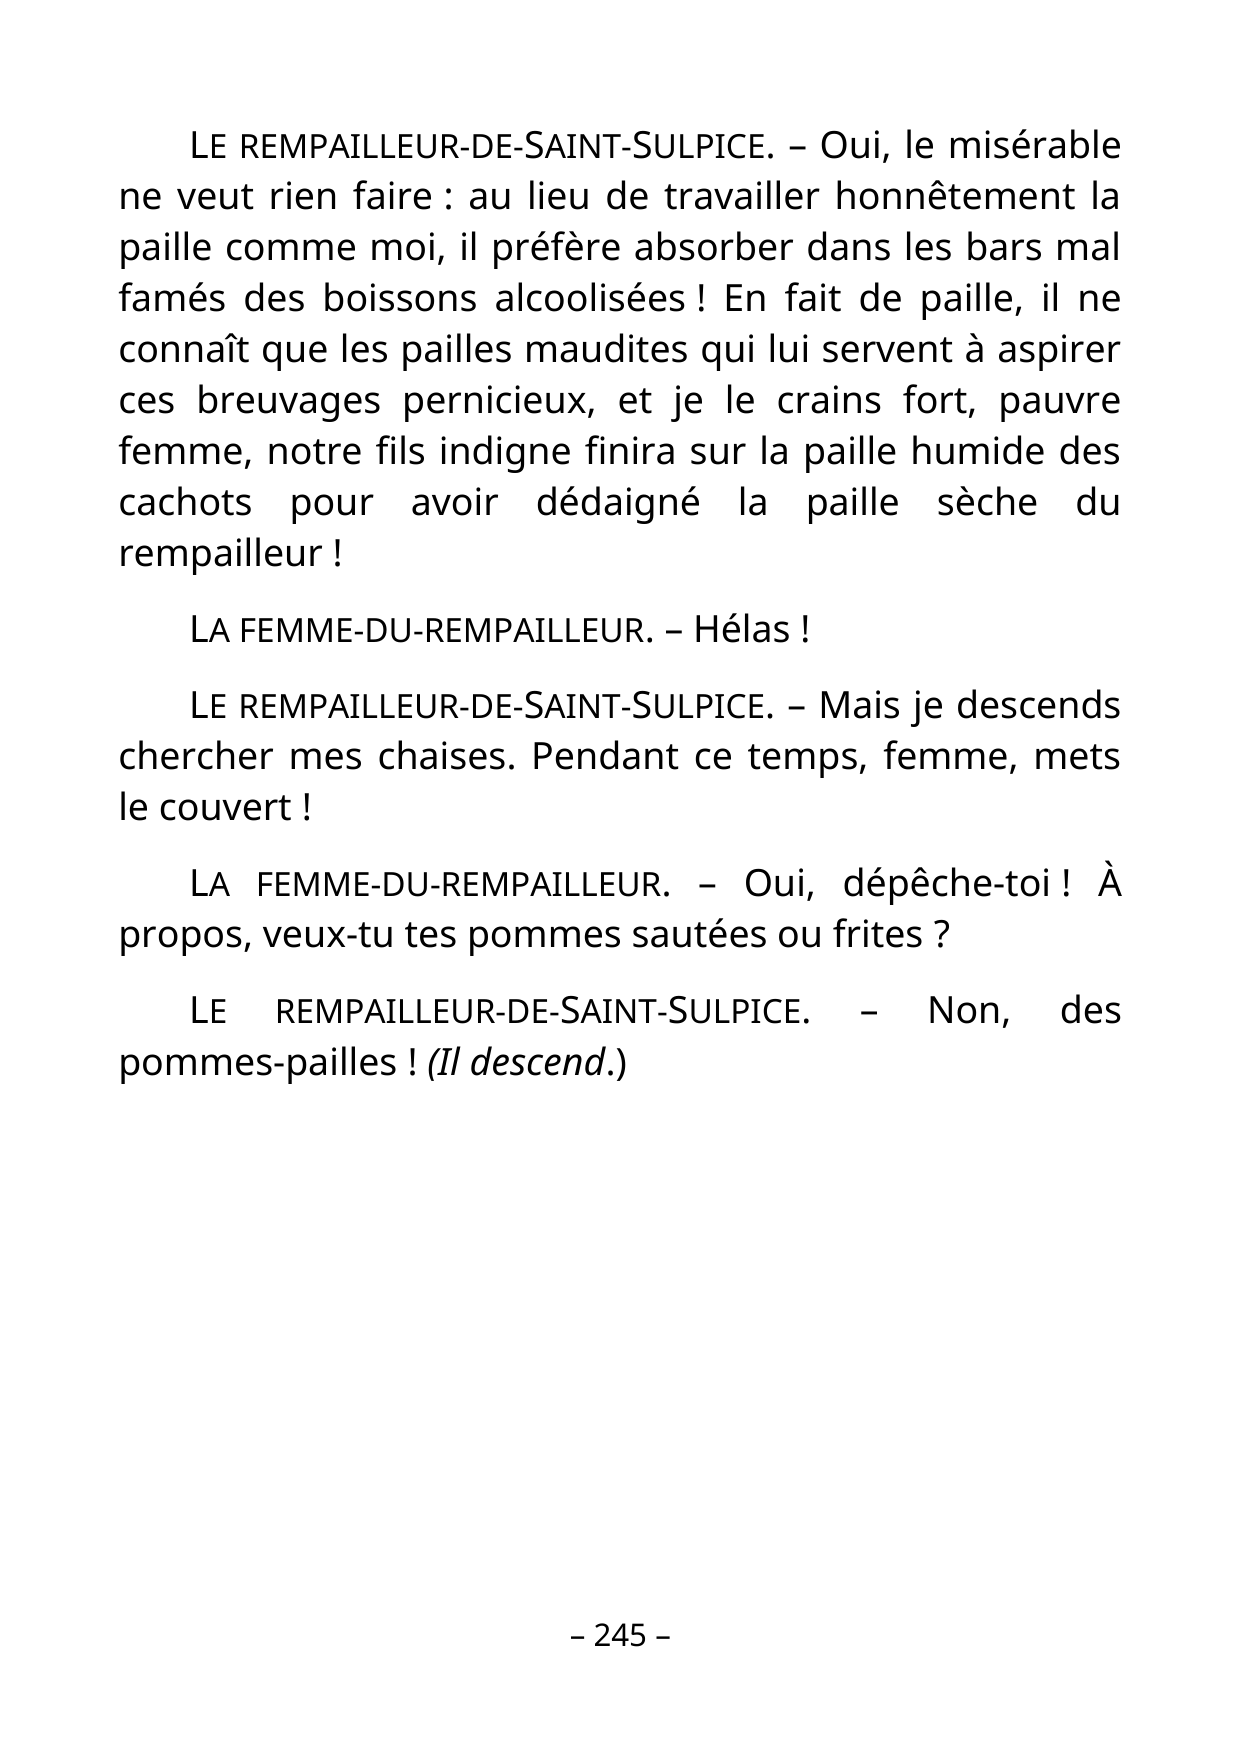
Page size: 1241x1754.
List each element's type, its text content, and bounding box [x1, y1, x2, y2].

text LE REMPAILLEUR-DE-SAINT-SULPICE. – Non, des pommes-pailles ! (Il descend.) [118, 984, 1122, 1086]
text LA FEMME-DU-REMPAILLEUR. – Oui, dépêche-toi ! À propos, veux-tu tes pommes sautées ou frites ? [118, 857, 1122, 959]
text LE REMPAILLEUR-DE-SAINT-SULPICE. – Oui, le misérable ne veut rien faire : au lieu de travailler honnêtement la paille comme moi, il préfère absorber dans les bars mal famés des boissons alcoolisées ! En fait de paille, il ne connaît que les pailles maudites qui lui servent à aspirer ces breuvages pernicieux, et je le crains fort, pauvre femme, notre fils indigne finira sur la paille humide des cachots pour avoir dédaigné la paille sèche du rempailleur ! [118, 118, 1122, 577]
text LA FEMME-DU-REMPAILLEUR. – Hélas ! [118, 602, 1122, 653]
text LE REMPAILLEUR-DE-SAINT-SULPICE. – Mais je descends chercher mes chaises. Pendant ce temps, femme, mets le couvert ! [118, 678, 1122, 832]
